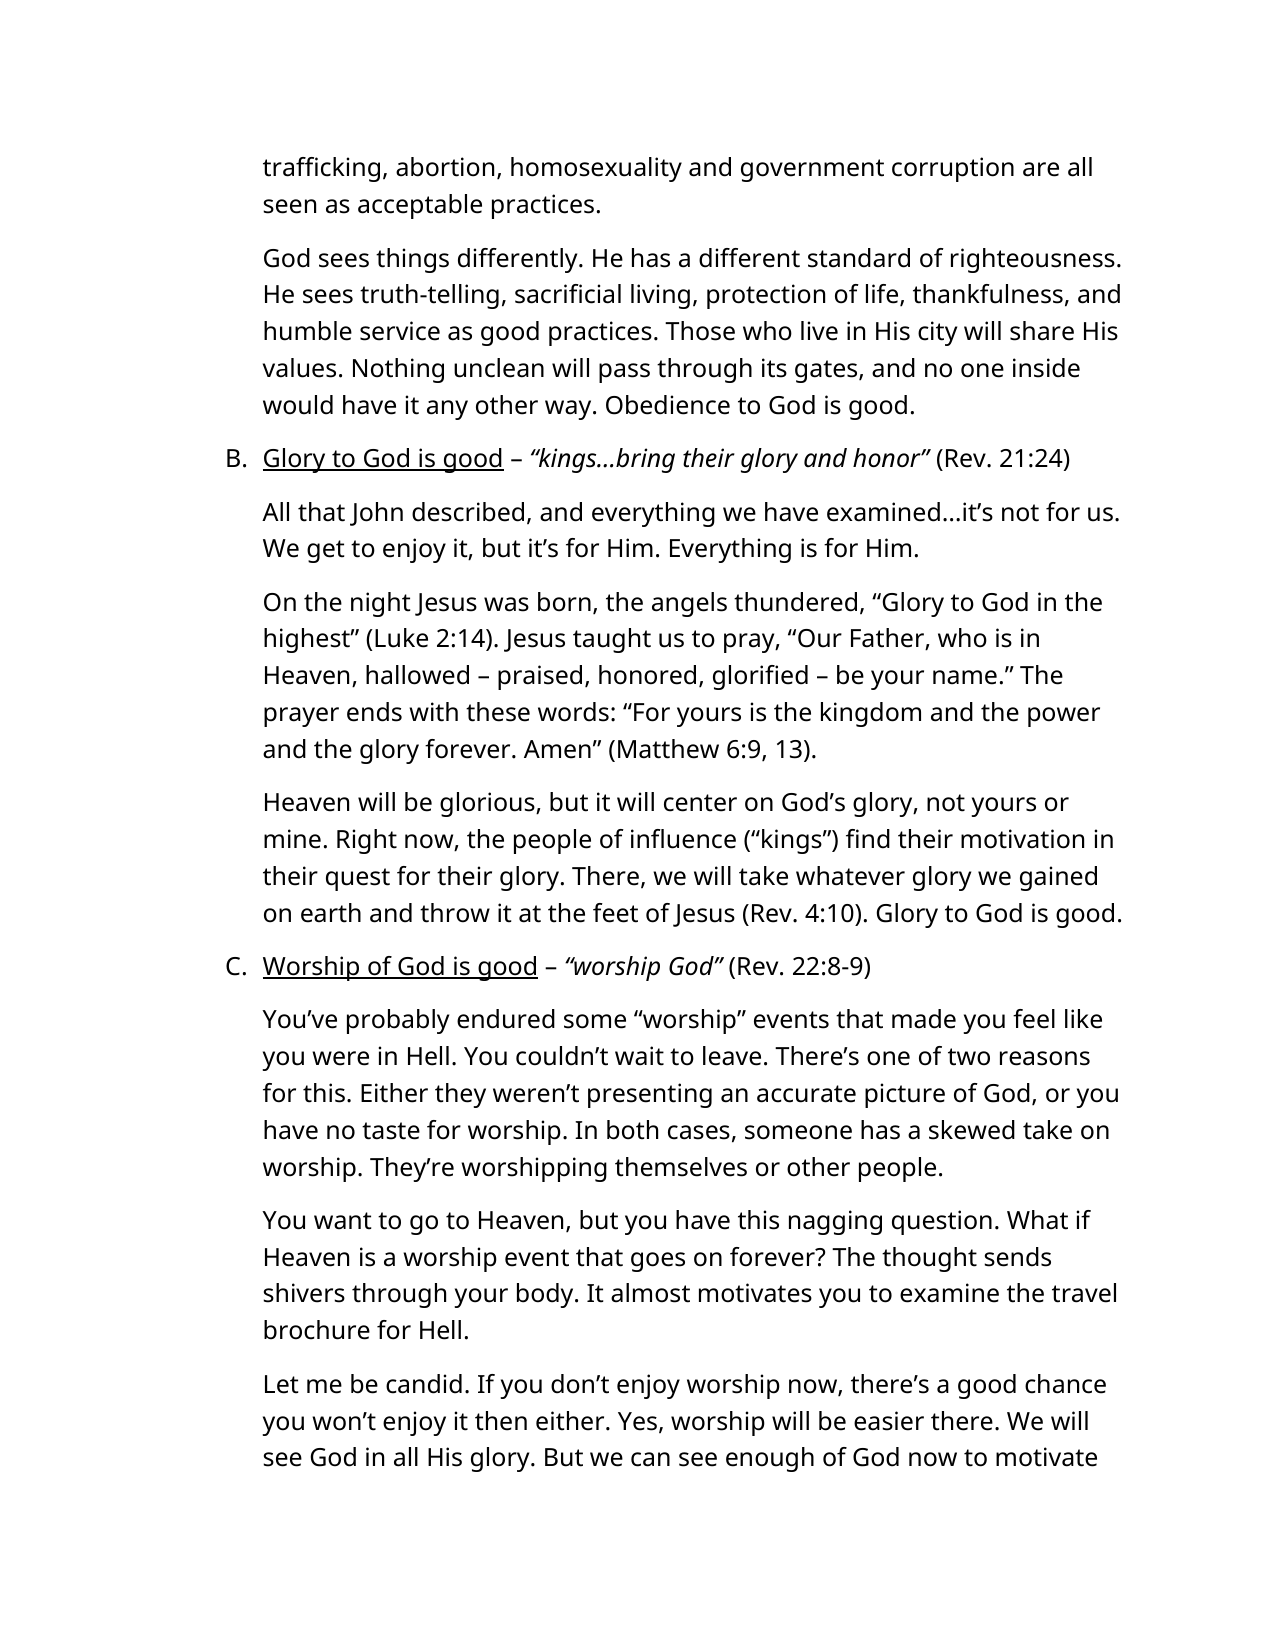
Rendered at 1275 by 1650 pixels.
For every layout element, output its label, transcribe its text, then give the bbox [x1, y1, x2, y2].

list Worship of God is good – “worship God” (Rev. 22:8-9) [225, 949, 1125, 983]
text On the night Jesus was born, the angels thundered, “Glory to God in the highest” (Luke 2:14). Jesus taught us to pray, “Our Father, who is in Heaven, hallowed – praised, honored, glorified – be your name.” The prayer ends with these words: “For yours is the kingdom and the power and the glory forever. Amen” (Matthew 6:9, 13). [262, 584, 1125, 766]
text Heaven will be glorious, but it will center on God’s glory, not yours or mine. Right now, the people of influence (“kings”) find their motivation in their quest for their glory. There, we will take whatever glory we gained on earth and throw it at the feet of Jesus (Rev. 4:10). Glory to God is good. [262, 785, 1125, 929]
text God sees things differently. He has a different standard of righteousness. He sees truth-telling, sacrificial living, protection of life, thankfulness, and humble service as good practices. Those who live in His city will share His values. Nothing unclean will pass through its gates, and no one inside would have it any other way. Obedience to God is good. [262, 240, 1125, 421]
list Glory to God is good – “kings…bring their glory and honor” (Rev. 21:24) [225, 441, 1125, 475]
text You want to go to Heaven, but you have this nagging question. What if Heaven is a worship event that goes on forever? The thought sends shivers through your body. It almost motivates you to examine the travel brochure for Hell. [262, 1203, 1125, 1347]
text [262, 1366, 1125, 1474]
text You’ve probably endured some “worship” events that made you feel like you were in Hell. You couldn’t wait to leave. There’s one of two reasons for this. Either they weren’t presenting an accurate picture of God, or you have no taste for worship. In both cases, someone has a skewed take on worship. They’re worshipping themselves or other people. [262, 1002, 1125, 1183]
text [262, 150, 1125, 221]
text All that John described, and everything we have examined…it’s not for us. We get to enjoy it, but it’s for Him. Everything is for Him. [262, 494, 1125, 565]
